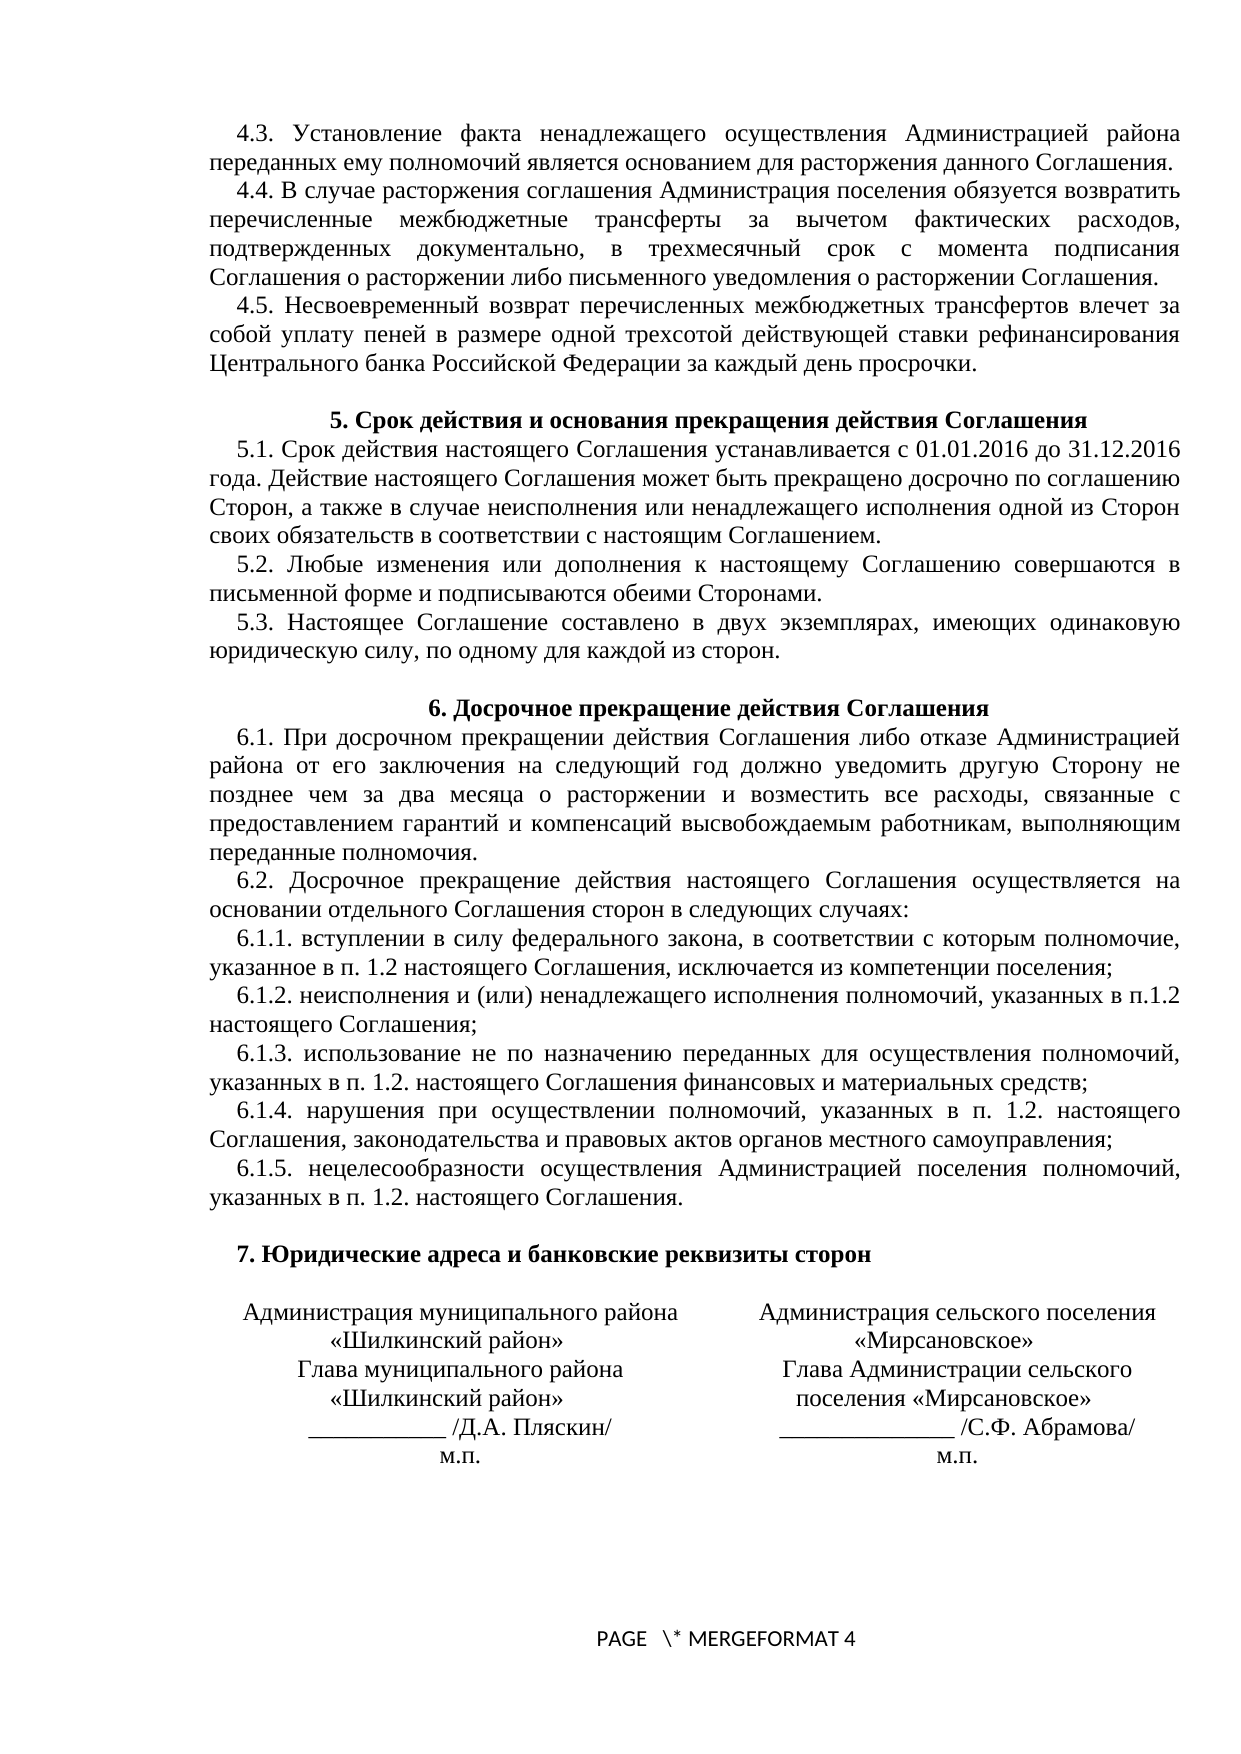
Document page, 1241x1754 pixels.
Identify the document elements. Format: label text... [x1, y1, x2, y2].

text 4.4. В случае расторжения соглашения Администрация поселения обязуется возвратить перечисленные межбюджетные трансферты за вычетом фактических расходов, подтвержденных документально, в трехмесячный срок с момента подписания Соглашения о расторжении либо письменного уведомления о расторжении Соглашения. [209, 176, 1181, 291]
text 5.1. Срок действия настоящего Соглашения устанавливается с 01.01.2016 до 31.12.2016 года. Действие настоящего Соглашения может быть прекращено досрочно по соглашению Сторон, а также в случае неисполнения или ненадлежащего исполнения одной из Сторон своих обязательств в соответствии с настоящим Соглашением. [209, 434, 1181, 549]
text 6.1.2. неисполнения и (или) ненадлежащего исполнения полномочий, указанных в п.1.2 настоящего Соглашения; [209, 981, 1181, 1038]
text 6.1. При досрочном прекращении действия Соглашения либо отказе Администрацией района от его заключения на следующий год должно уведомить другую Сторону не позднее чем за два месяца о расторжении и возместить все расходы, связанные с предоставлением гарантий и компенсаций высвобождаемым работникам, выполняющим переданные полномочия. [209, 722, 1181, 866]
text 6.1.5. нецелесообразности осуществления Администрацией поселения полномочий, указанных в п. 1.2. настоящего Соглашения. [209, 1153, 1181, 1211]
table_header Администрация сельского поселения «Мирсановское» Глава Администрации сельского поселения «Мирсановское» ______________ /С.Ф. Абрамова/ м.п. [694, 1297, 1191, 1469]
text 5.3. Настоящее Соглашение составлено в двух экземплярах, имеющих одинаковую юридическую силу, по одному для каждой из сторон. [209, 607, 1181, 664]
text 4.5. Несвоевременный возврат перечисленных межбюджетных трансфертов влечет за собой уплату пеней в размере одной трехсотой действующей ставки рефинансирования Центрального банка Российской Федерации за каждый день просрочки. [209, 291, 1181, 377]
text 5.2. Любые изменения или дополнения к настоящему Соглашению совершаются в письменной форме и подписываются обеими Сторонами. [209, 549, 1181, 607]
text 7. Юридические адреса и банковские реквизиты сторон [209, 1239, 1181, 1268]
text 6.2. Досрочное прекращение действия настоящего Соглашения осуществляется на основании отдельного Соглашения сторон в следующих случаях: [209, 866, 1181, 923]
text 6.1.1. вступлении в силу федерального закона, в соответствии с которым полномочие, указанное в п. 1.2 настоящего Соглашения, исключается из компетенции поселения; [209, 923, 1181, 981]
text 5. Срок действия и основания прекращения действия Соглашения [209, 406, 1181, 434]
text 6. Досрочное прекращение действия Соглашения [209, 693, 1181, 722]
text 6.1.4. нарушения при осуществлении полномочий, указанных в п. 1.2. настоящего Соглашения, законодательства и правовых актов органов местного самоуправления; [209, 1096, 1181, 1153]
table_header Администрация муниципального района «Шилкинский район» Глава муниципального района «Шилкинский район» ___________ /Д.А. Пляскин/ м.п. [197, 1297, 694, 1469]
text 4.3. Установление факта ненадлежащего осуществления Администрацией района переданных ему полномочий является основанием для расторжения данного Соглашения. [209, 118, 1181, 176]
text 6.1.3. использование не по назначению переданных для осуществления полномочий, указанных в п. 1.2. настоящего Соглашения финансовых и материальных средств; [209, 1038, 1181, 1096]
